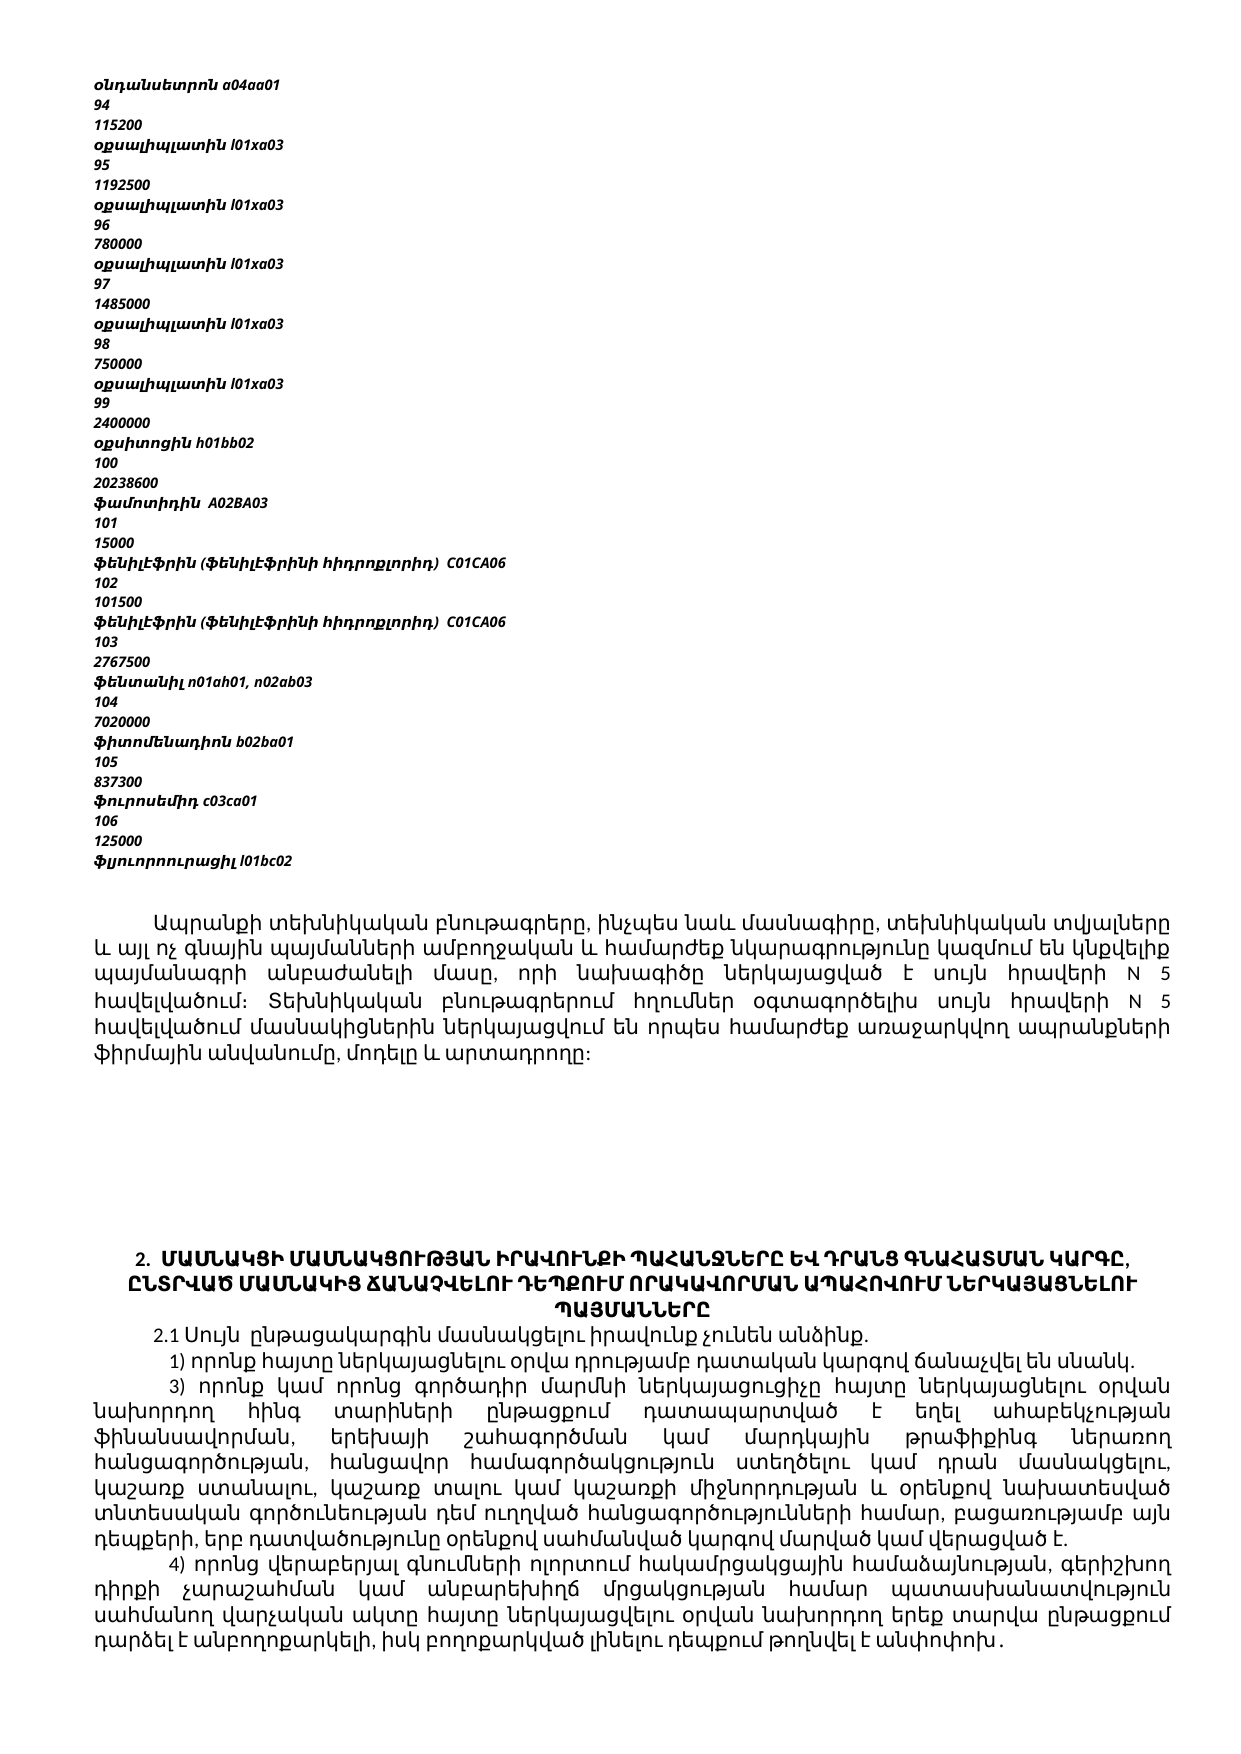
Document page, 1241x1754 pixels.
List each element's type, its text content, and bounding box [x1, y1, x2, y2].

text 2. ՄԱՍՆԱԿՑԻ ՄԱՍՆԱԿՑՈՒԹՅԱՆ ԻՐԱՎՈՒՆՔԻ ՊԱՀԱՆՋՆԵՐԸ ԵՎ ԴՐԱՆՑ ԳՆԱՀԱՏՄԱՆ ԿԱՐԳԸ, ԸՆՏՐՎԱԾ ՄԱՍՆԱԿԻՑ ՃԱՆԱՉՎԵԼՈՒ ԴԵՊՔՈՒՄ ՈՐԱԿԱՎՈՐՄԱՆ ԱՊԱՀՈՎՈՒՄ ՆԵՐԿԱՅԱՑՆԵԼՈՒ ՊԱՅՄԱՆՆԵՐԸ [94, 1246, 1171, 1322]
text 1) որոնք հայտը ներկայացնելու օրվա դրությամբ դատական կարգով ճանաչվել են սնանկ. [94, 1348, 1171, 1373]
text Ապրանքի տեխնիկական բնութագրերը, ինչպես նաև մասնագիրը, տեխնիկական տվյալները և այլ ոչ գնային պայմանների ամբողջական և համարժեք նկարագրությունը կազմում են կնքվելիք պայմանագրի անբաժանելի մասը, որի նախագիծը ներկայացված է սույն հրավերի N 5 հավելվածում։ Տեխնիկական բնութագրերում հղումներ օգտագործելիս սույն հրավերի N 5 հավելվածում մասնակիցներին ներկայացվում են որպես համարժեք առաջարկվող ապրանքների ֆիրմային անվանումը, մոդելը և արտադրողը: [94, 910, 1171, 1065]
text 4) որոնց վերաբերյալ գնումների ոլորտում հակամրցակցային համաձայնության, գերիշխող դիրքի չարաշահման կամ անբարեխիղճ մրցակցության համար պատասխանատվություն սահմանող վարչական ակտը հայտը ներկայացվելու օրվան նախորդող երեք տարվա ընթացքում դարձել է անբողոքարկելի, իսկ բողոքարկված լինելու դեպքում թողնվել է անփոփոխ․ [94, 1551, 1171, 1653]
text 3) որոնք կամ որոնց գործադիր մարմնի ներկայացուցիչը հայտը ներկայացնելու օրվան նախորդող հինգ տարիների ընթացքում դատապարտված է եղել ահաբեկչության ֆինանսավորման, երեխայի շահագործման կամ մարդկային թրաֆիքինգ ներառող հանցագործության, հանցավոր համագործակցություն ստեղծելու կամ դրան մասնակցելու, կաշառք ստանալու, կաշառք տալու կամ կաշառքի միջնորդության և օրենքով նախատեսված տնտեսական գործունեության դեմ ուղղված հանցագործությունների համար, բացառությամբ այն դեպքերի, երբ դատվածությունը օրենքով սահմանված կարգով մարված կամ վերացված է. [94, 1373, 1171, 1551]
text 2.1 Սույն ընթացակարգին մասնակցելու իրավունք չունեն անձինք. [94, 1322, 1171, 1348]
